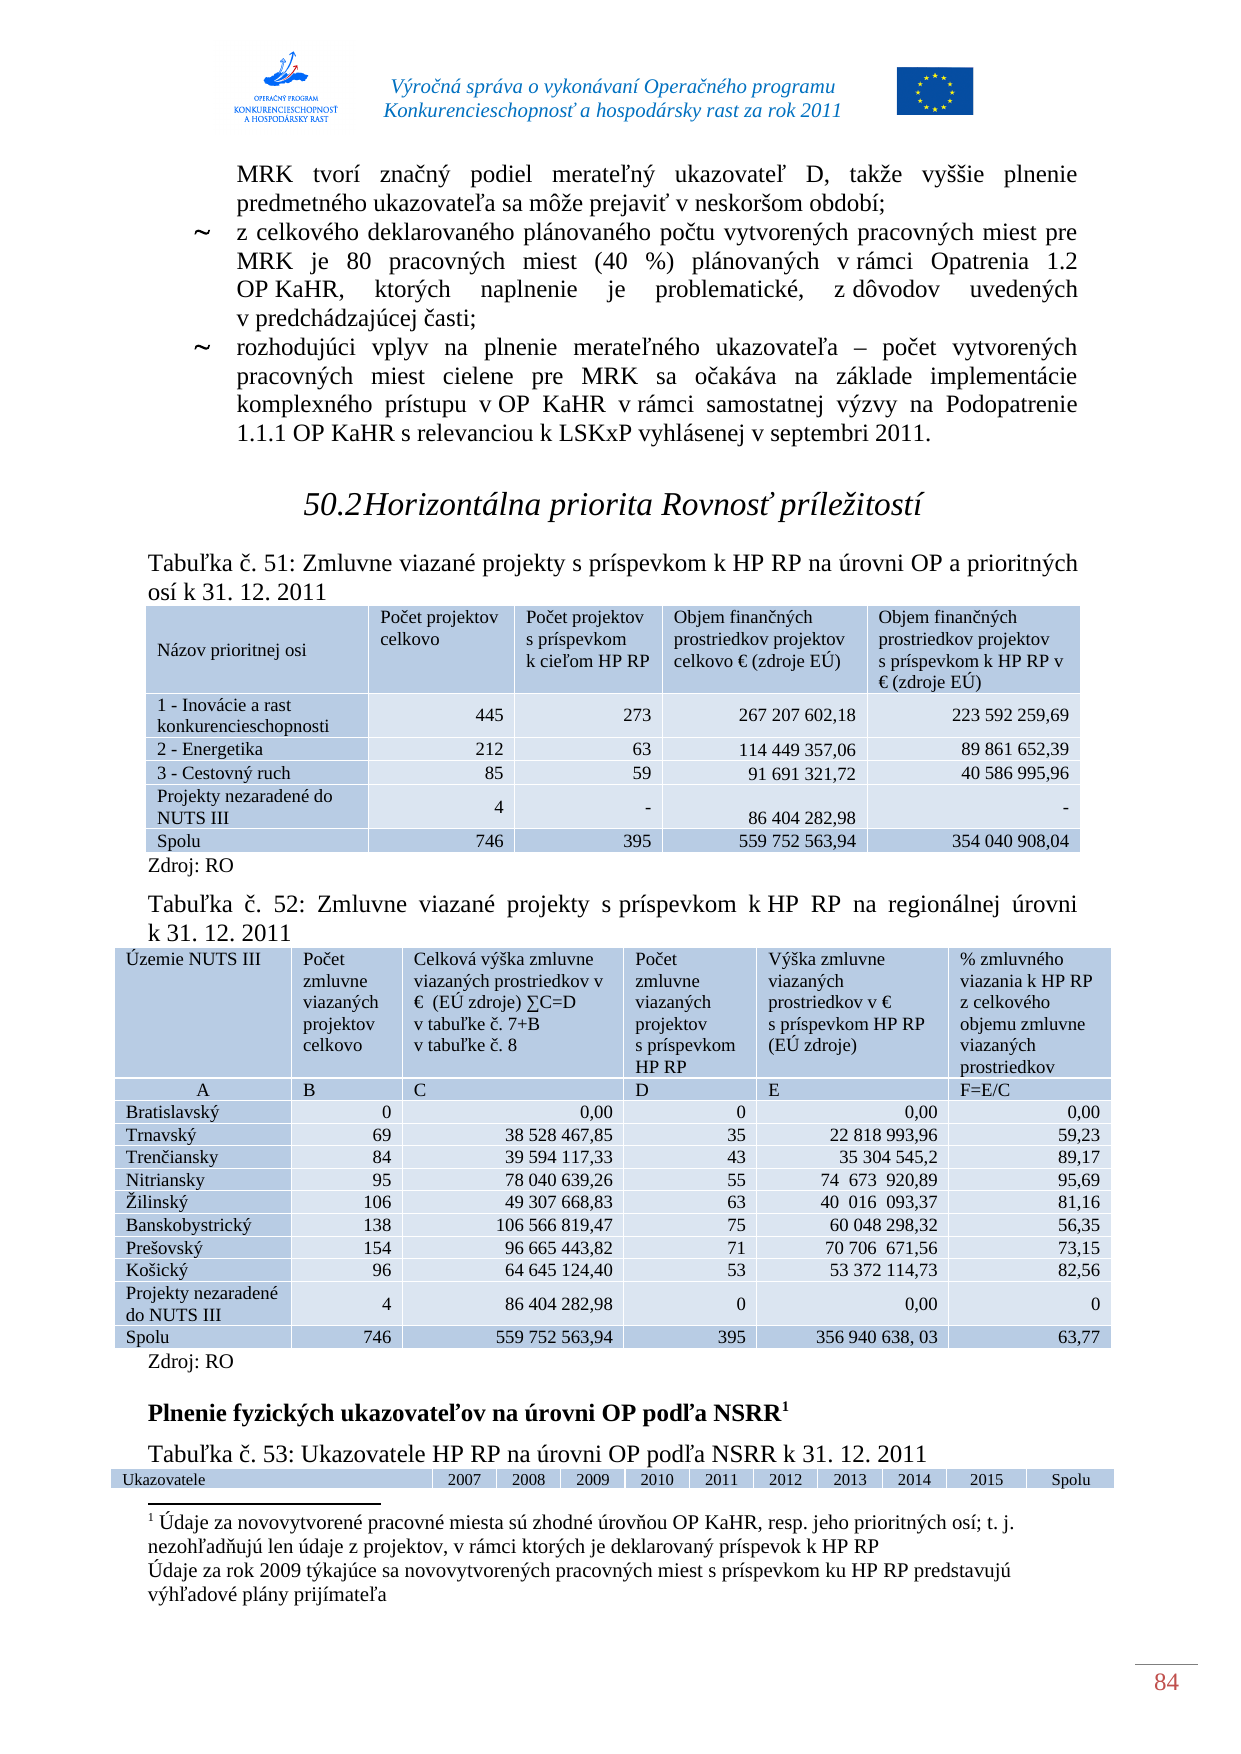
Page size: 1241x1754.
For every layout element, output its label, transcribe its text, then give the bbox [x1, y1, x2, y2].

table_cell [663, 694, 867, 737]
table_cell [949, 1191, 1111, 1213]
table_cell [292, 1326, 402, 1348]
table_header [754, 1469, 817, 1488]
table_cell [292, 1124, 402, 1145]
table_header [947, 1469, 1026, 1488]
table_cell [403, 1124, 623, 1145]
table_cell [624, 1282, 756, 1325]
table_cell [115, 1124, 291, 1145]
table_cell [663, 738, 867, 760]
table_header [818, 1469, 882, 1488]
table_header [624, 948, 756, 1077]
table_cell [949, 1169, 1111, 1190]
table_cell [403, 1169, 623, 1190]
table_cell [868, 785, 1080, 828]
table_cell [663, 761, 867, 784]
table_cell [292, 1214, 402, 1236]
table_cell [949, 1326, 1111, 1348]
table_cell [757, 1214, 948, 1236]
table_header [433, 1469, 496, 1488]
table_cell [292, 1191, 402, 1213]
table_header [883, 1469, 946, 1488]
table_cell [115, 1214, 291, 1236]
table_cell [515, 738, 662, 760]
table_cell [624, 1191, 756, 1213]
text Zdroj: RO [148, 853, 1078, 877]
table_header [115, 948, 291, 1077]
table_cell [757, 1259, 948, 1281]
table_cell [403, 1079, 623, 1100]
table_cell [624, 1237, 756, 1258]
list rozhodujúci vplyv na plnenie merateľného ukazovateľa – počet vytvorených pracovných miest cielene pre MRK sa očakáva na základe implementácie komplexného prístupu v OP KaHR v rámci samostatnej výzvy na Podopatrenie 1.1.1 OP KaHR s relevanciou k LSKxP vyhlásenej v septembri 2011. [192, 332, 1078, 447]
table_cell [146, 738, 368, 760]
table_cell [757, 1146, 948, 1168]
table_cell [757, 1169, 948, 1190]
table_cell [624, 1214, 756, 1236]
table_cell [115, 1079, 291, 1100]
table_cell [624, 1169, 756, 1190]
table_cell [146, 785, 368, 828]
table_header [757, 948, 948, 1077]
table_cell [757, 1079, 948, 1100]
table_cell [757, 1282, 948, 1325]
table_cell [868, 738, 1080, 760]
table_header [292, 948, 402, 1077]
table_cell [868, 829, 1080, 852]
picture [212, 40, 357, 135]
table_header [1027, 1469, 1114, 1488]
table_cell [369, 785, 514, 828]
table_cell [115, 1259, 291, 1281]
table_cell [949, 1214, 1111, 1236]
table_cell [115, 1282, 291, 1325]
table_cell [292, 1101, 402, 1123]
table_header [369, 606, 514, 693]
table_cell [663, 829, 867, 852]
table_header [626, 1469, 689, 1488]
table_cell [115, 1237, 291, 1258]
text Tabuľka č. 51: Zmluvne viazané projekty s príspevkom k HP RP na úrovni OP a prioritných osí k 31. 12. 2011 [148, 548, 1078, 605]
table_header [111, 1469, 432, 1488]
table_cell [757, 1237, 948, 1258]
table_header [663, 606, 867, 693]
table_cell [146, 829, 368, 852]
text Zdroj: RO [148, 1349, 1078, 1373]
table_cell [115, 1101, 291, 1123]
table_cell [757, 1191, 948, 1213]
subtitle Horizontálna priorita Rovnosť príležitostí [148, 484, 1078, 523]
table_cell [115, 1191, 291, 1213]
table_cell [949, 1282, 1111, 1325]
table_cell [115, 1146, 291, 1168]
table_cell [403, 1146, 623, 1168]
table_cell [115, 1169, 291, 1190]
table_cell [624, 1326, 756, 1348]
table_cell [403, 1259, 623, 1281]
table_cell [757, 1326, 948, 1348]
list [192, 159, 1078, 217]
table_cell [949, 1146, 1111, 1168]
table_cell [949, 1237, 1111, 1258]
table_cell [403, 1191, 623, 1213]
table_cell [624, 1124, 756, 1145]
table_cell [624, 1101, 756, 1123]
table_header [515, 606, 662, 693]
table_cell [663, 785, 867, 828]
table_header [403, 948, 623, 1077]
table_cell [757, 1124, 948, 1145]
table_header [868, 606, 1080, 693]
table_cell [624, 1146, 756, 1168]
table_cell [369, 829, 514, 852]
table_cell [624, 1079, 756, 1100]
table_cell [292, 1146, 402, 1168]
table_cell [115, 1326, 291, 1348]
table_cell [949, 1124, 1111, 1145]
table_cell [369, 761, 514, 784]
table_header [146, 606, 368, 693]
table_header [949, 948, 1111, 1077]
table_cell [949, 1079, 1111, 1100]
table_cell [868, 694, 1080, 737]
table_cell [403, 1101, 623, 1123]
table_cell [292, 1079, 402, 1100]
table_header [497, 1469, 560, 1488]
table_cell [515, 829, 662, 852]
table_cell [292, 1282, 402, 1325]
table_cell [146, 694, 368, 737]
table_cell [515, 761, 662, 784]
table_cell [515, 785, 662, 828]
list z celkového deklarovaného plánovaného počtu vytvorených pracovných miest pre MRK je 80 pracovných miest (40 %) plánovaných v rámci Opatrenia 1.2 OP KaHR, ktorých naplnenie je problematické, z dôvodov uvedených v predchádzajúcej časti; [192, 217, 1078, 332]
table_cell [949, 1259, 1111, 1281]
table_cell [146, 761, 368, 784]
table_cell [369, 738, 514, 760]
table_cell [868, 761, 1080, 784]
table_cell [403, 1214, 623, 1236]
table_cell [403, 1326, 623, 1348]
picture [896, 67, 974, 115]
text Plnenie fyzických ukazovateľov na úrovni OP podľa NSRR [148, 1398, 1078, 1427]
text Tabuľka č. 52: Zmluvne viazané projekty s príspevkom k HP RP na regionálnej úrovni k 31. 12. 2011 [148, 889, 1078, 947]
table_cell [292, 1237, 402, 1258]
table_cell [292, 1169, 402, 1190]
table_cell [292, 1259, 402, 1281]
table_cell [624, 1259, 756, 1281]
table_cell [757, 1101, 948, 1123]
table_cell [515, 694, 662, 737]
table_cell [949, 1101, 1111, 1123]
text Tabuľka č. 53: Ukazovatele HP RP na úrovni OP podľa NSRR k 31. 12. 2011 [148, 1439, 1078, 1468]
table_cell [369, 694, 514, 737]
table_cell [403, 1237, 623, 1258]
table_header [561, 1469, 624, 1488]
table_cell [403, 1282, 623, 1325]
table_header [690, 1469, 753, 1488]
